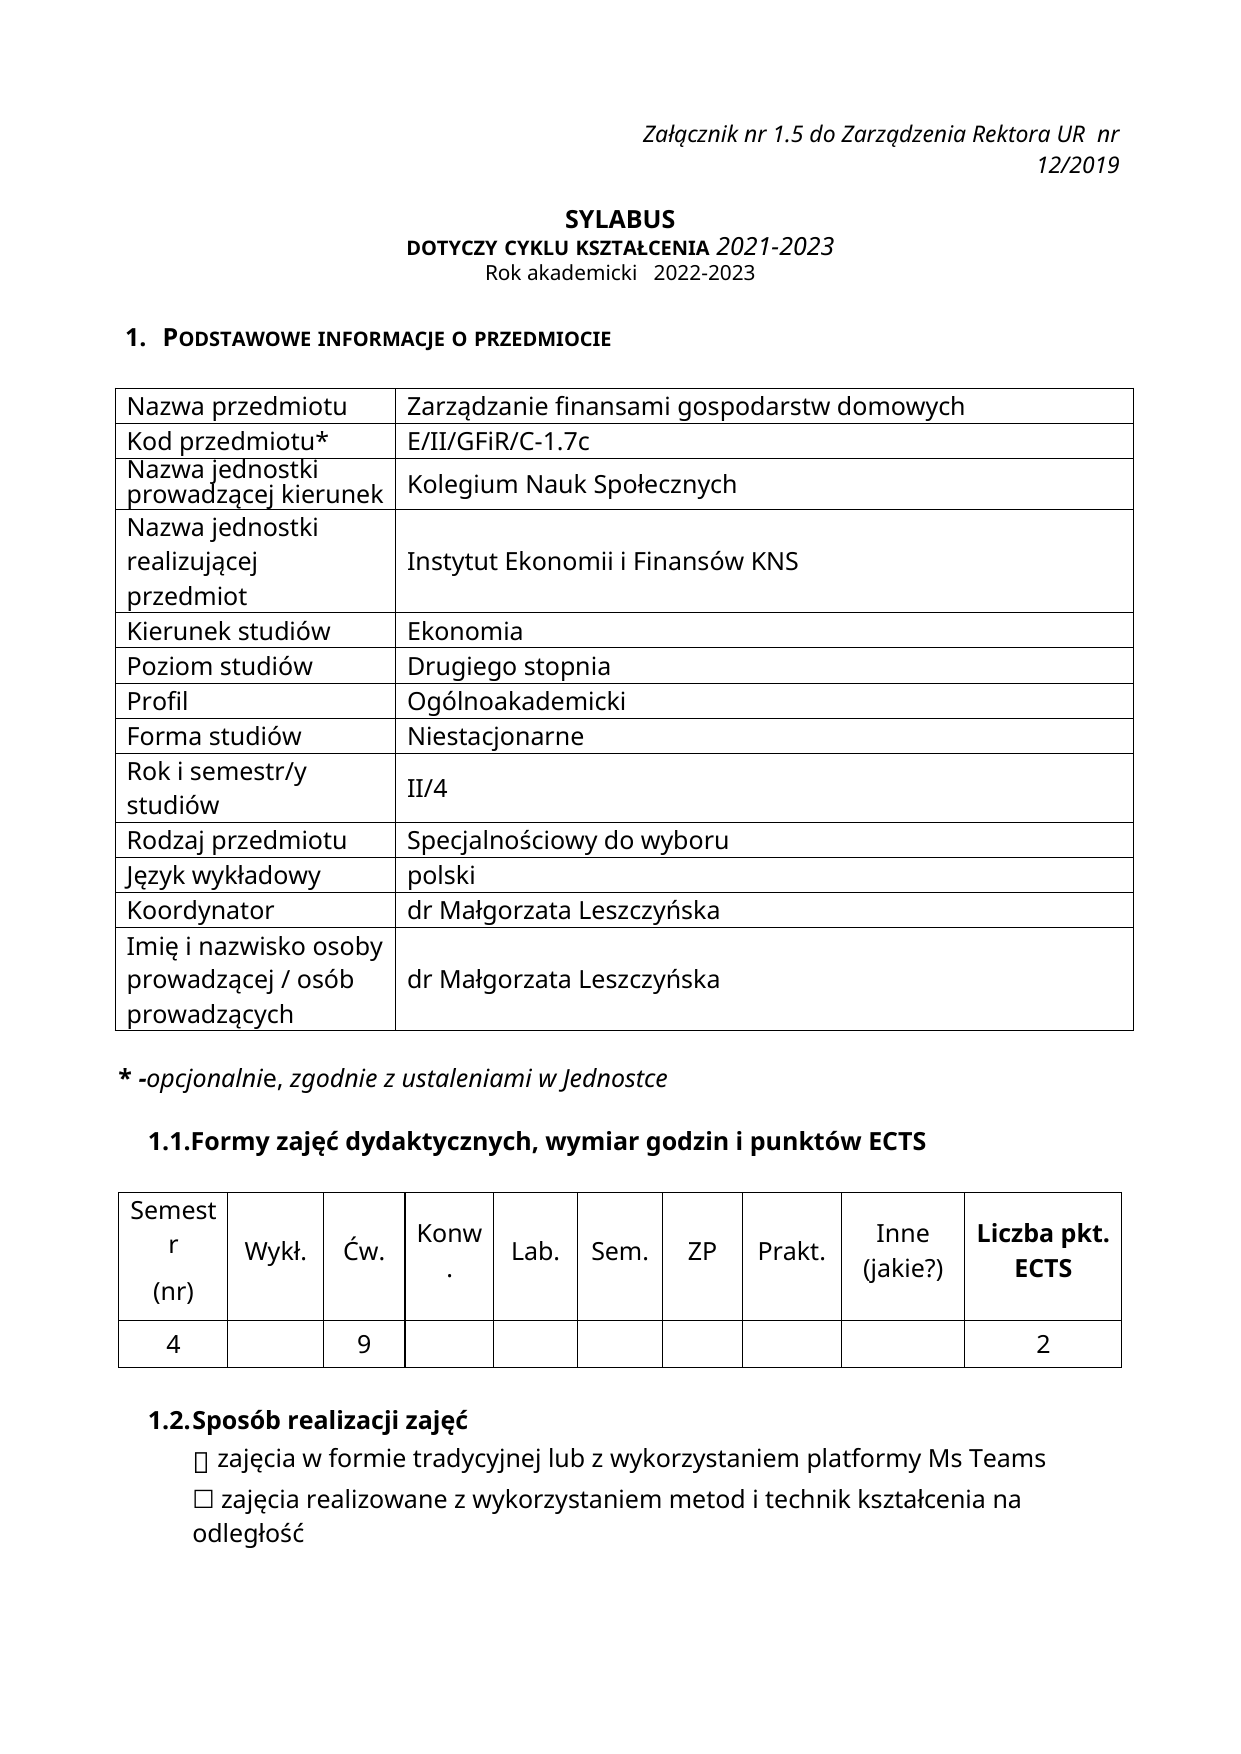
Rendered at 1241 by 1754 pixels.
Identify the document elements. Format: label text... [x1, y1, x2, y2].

table_cell dr Małgorzata Leszczyńska [396, 893, 1133, 927]
table_cell [494, 1321, 577, 1367]
table_cell Profil [116, 684, 395, 717]
table_cell [228, 1321, 323, 1367]
table_cell 2 [965, 1321, 1121, 1367]
table_cell Nazwa jednostki prowadzącej kierunek [116, 459, 395, 509]
table_cell Nazwa jednostki realizującej przedmiot [116, 510, 395, 612]
text 1.1.Formy zajęć dydaktycznych, wymiar godzin i punktów ECTS [148, 1124, 1122, 1158]
table_cell [743, 1321, 841, 1367]
table_header Konw. [406, 1193, 493, 1320]
table_cell 9 [324, 1321, 404, 1367]
text Rok akademicki 2022-2023 [118, 261, 1122, 286]
text SYLABUS [118, 201, 1122, 236]
table_cell [842, 1321, 964, 1367]
table_header Lab. [494, 1193, 577, 1320]
table_cell [663, 1321, 742, 1367]
table_cell Kod przedmiotu* [116, 424, 395, 458]
table_cell Poziom studiów [116, 648, 395, 682]
table_cell [578, 1321, 662, 1367]
text ☐ zajęcia realizowane z wykorzystaniem metod i technik kształcenia na odległość [192, 1482, 1122, 1550]
table_cell Rok i semestr/y studiów [116, 754, 395, 822]
text * -opcjonalnie, zgodnie z ustaleniami w Jednostce [118, 1061, 1122, 1094]
table_cell Rodzaj przedmiotu [116, 823, 395, 857]
table_cell Koordynator [116, 893, 395, 927]
table_cell Ogólnoakademicki [396, 684, 1133, 717]
table_cell Drugiego stopnia [396, 648, 1133, 682]
table_cell polski [396, 858, 1133, 892]
table_header Sem. [578, 1193, 662, 1320]
table_header Liczba pkt. ECTS [965, 1193, 1121, 1320]
text  zajęcia w formie tradycyjnej lub z wykorzystaniem platformy Ms Teams [192, 1436, 1122, 1482]
table_cell E/II/GFiR/C-1.7c [396, 424, 1133, 458]
table_header Inne (jakie?) [842, 1193, 964, 1320]
table_header Prakt. [743, 1193, 841, 1320]
table_header Ćw. [324, 1193, 404, 1320]
text Załącznik nr 1.5 do Zarządzenia Rektora UR nr 12/2019 [118, 118, 1122, 181]
table_header Nazwa przedmiotu [116, 389, 395, 423]
table_cell II/4 [396, 754, 1133, 822]
table_cell Forma studiów [116, 719, 395, 753]
table_cell Język wykładowy [116, 858, 395, 892]
table_header Wykł. [228, 1193, 323, 1320]
list Podstawowe informacje o przedmiocie [125, 319, 1122, 354]
table_cell Ekonomia [396, 613, 1133, 647]
table_header Zarządzanie finansami gospodarstw domowych [396, 389, 1133, 423]
table_cell dr Małgorzata Leszczyńska [396, 928, 1133, 1030]
table_cell Kierunek studiów [116, 613, 395, 647]
table_header ZP [663, 1193, 742, 1320]
table_cell [406, 1321, 493, 1367]
table_cell Imię i nazwisko osoby prowadzącej / osób prowadzących [116, 928, 395, 1030]
table_cell Kolegium Nauk Społecznych [396, 459, 1133, 509]
table_header Semestr (nr) [119, 1193, 227, 1320]
table_cell Niestacjonarne [396, 719, 1133, 753]
table_cell 4 [119, 1321, 227, 1367]
table_cell Instytut Ekonomii i Finansów KNS [396, 510, 1133, 612]
text 1.2. Sposób realizacji zajęć [148, 1402, 1122, 1436]
table_cell Specjalnościowy do wyboru [396, 823, 1133, 857]
text dotyczy cyklu kształcenia 2021-2023 [118, 236, 1122, 261]
